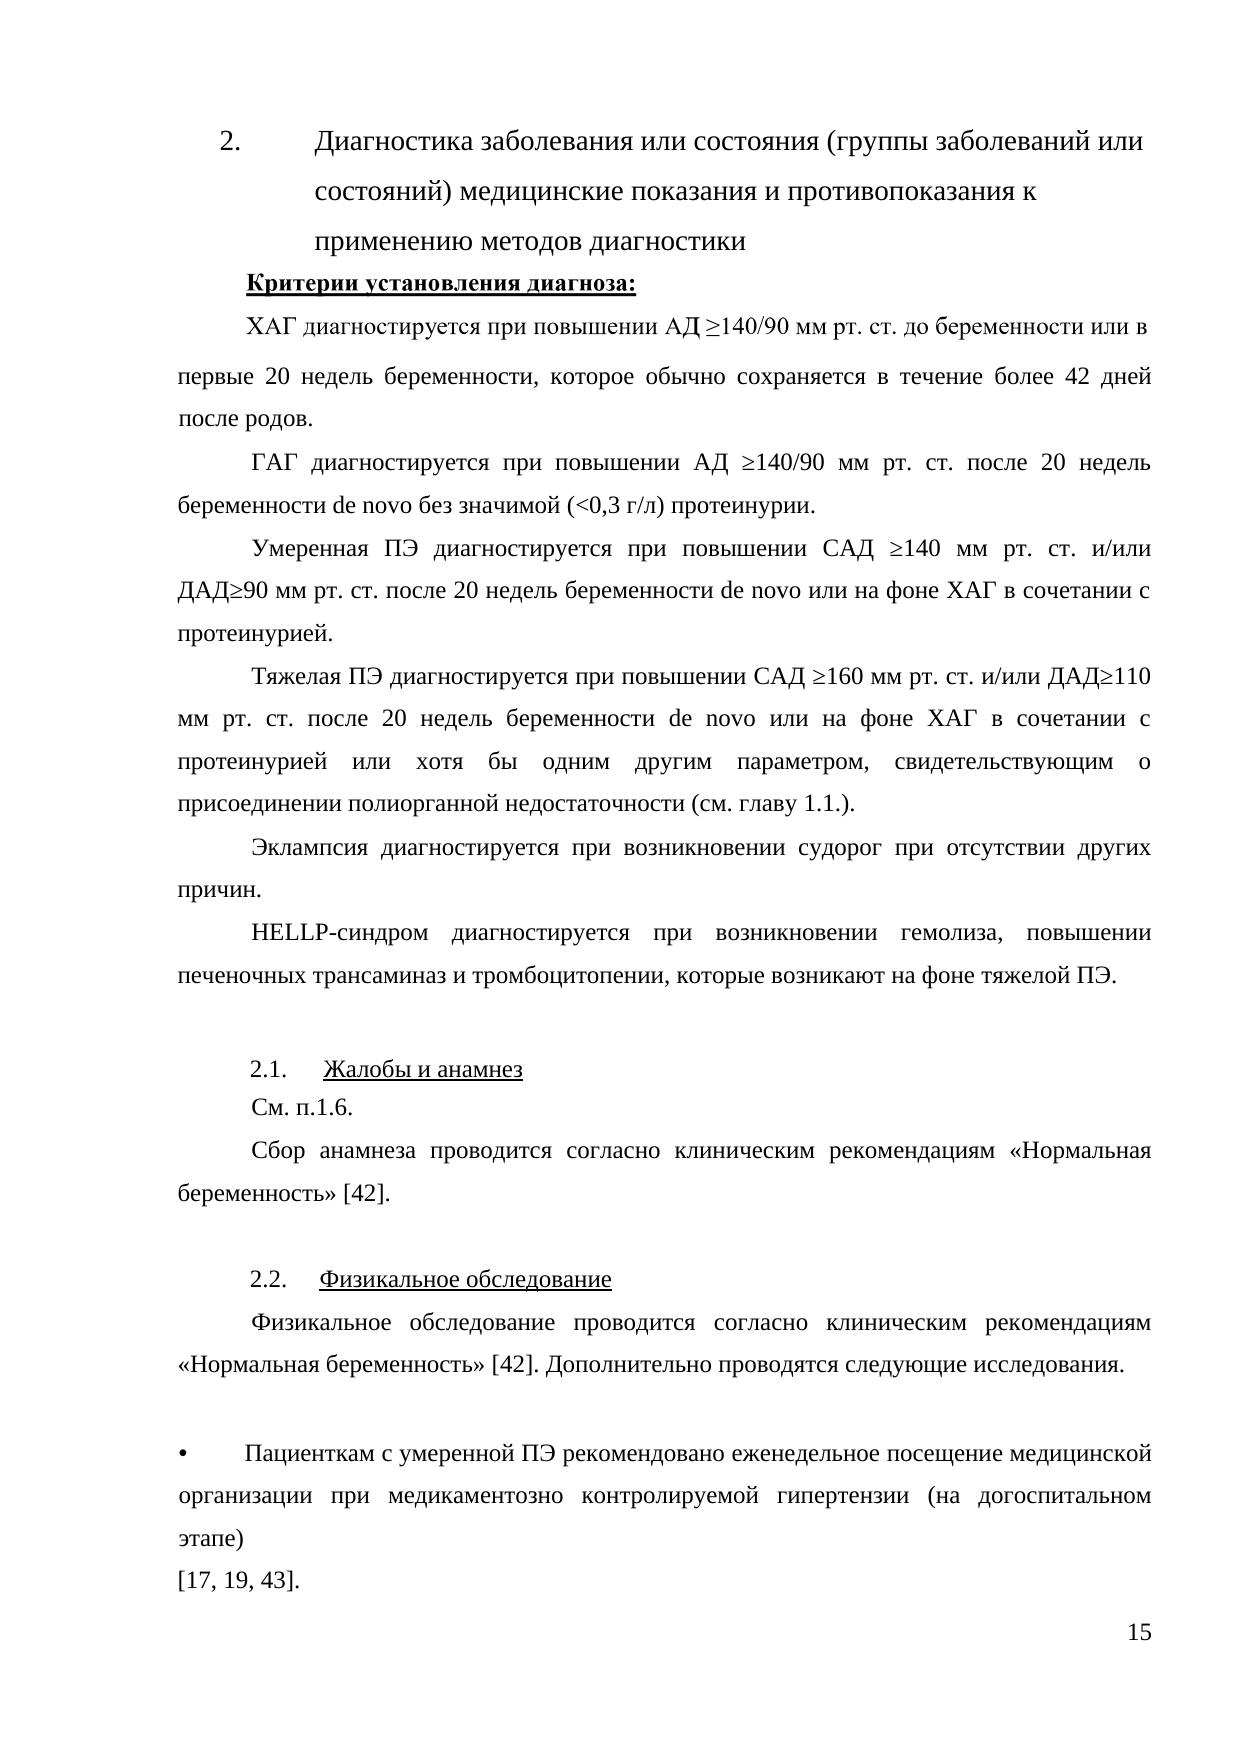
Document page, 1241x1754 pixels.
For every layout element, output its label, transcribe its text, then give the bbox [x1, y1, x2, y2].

text [17, 19, 43]. [177, 1566, 1152, 1594]
subtitle Диагностика заболевания или состояния (группы заболеваний или состояний) медицинские показания и противопоказания к применению методов диагностики [219, 123, 1152, 257]
text Физикальное обследование проводится согласно клиническим рекомендациям «Нормальная беременность» [42]. Дополнительно проводятся следующие исследования. [177, 1307, 1152, 1378]
subtitle Физикальное обследование [249, 1264, 1152, 1293]
list Пациенткам с умеренной ПЭ рекомендовано еженедельное посещение медицинской организации при медикаментозно контролируемой гипертензии (на догоспитальном этапе) [178, 1438, 1152, 1552]
text HELLP-синдром диагностируется при возникновении гемолиза, повышении печеночных трансаминаз и тромбоцитопении, которые возникают на фоне тяжелой ПЭ. [177, 917, 1152, 989]
text См. п.1.6. [251, 1093, 1152, 1121]
text первые 20 недель беременности, которое обычно сохраняется в течение более 42 дней после родов. [177, 361, 1152, 432]
text Эклампсия диагностируется при возникновении судорог при отсутствии других причин. [177, 832, 1152, 903]
text Умеренная ПЭ диагностируется при повышении САД ≥140 мм рт. ст. и/или ДАД≥90 мм рт. ст. после 20 недель беременности de novo или на фоне ХАГ в сочетании с протеинурией. [177, 533, 1152, 647]
text ГАГ диагностируется при повышении АД ≥140/90 мм рт. ст. после 20 недель беременности de novo без значимой (<0,3 г/л) протеинурии. [177, 447, 1152, 518]
subtitle Жалобы и анамнез [249, 1050, 1152, 1084]
text Тяжелая ПЭ диагностируется при повышении САД ≥160 мм рт. ст. и/или ДАД≥110 мм рт. ст. после 20 недель беременности de novo или на фоне ХАГ в сочетании с протеинурией или хотя бы одним другим параметром, свидетельствующим о присоединении полиорганной недостаточности (см. главу 1.1.). [177, 661, 1152, 817]
picture [245, 273, 1147, 340]
text Сбор анамнеза проводится согласно клиническим рекомендациям «Нормальная беременность» [42]. [177, 1135, 1152, 1207]
